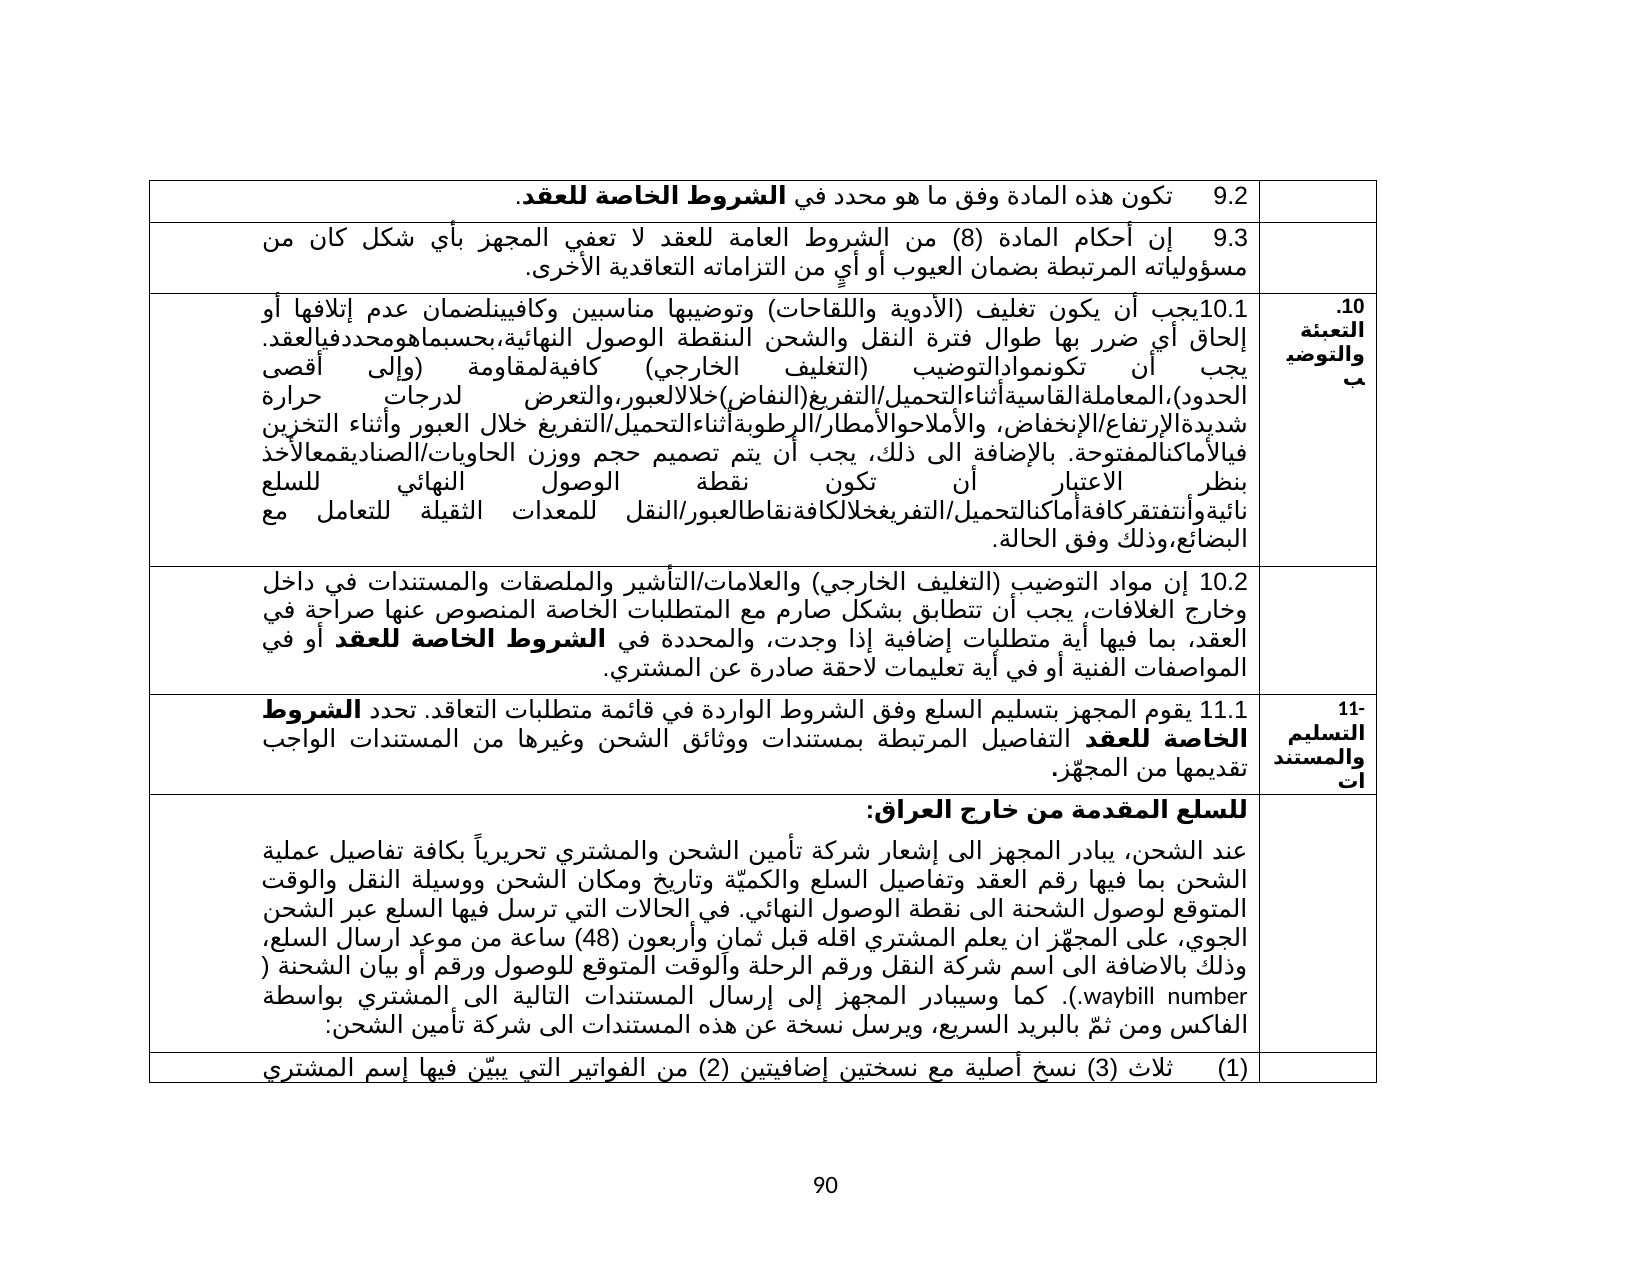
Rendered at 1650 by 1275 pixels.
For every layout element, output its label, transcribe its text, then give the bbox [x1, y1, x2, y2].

table_cell للسلع المقدمة من خارج العراق: عند الشحن، يبادر المجهز الى إشعار شركة تأمين الشحن والمشتري تحريرياً بكافة تفاصيل عملية الشحن بما فيها رقم العقد وتفاصيل السلع والكميّة وتاريخ ومكان الشحن ووسيلة النقل والوقت المتوقع لوصول الشحنة الى نقطة الوصول النهائي. في الحالات التي ترسل فيها السلع عبر الشحن الجوي، على المجهّز ان يعلم المشتري اقله قبل ثمانِ وأربعون (48) ساعة من موعد ارسال السلع، وذلك بالاضافة الى اسم شركة النقل ورقم الرحلة والوقت المتوقع للوصول ورقم أو بيان الشحنة (waybill number.). كما وسيبادر المجهز إلى إرسال المستندات التالية الى المشتري بواسطة الفاكس ومن ثمّ بالبريد السريع، ويرسل نسخة عن هذه المستندات الى شركة تأمين الشحن: [150, 795, 1259, 1052]
table_cell [1260, 223, 1376, 293]
table_cell 9.3 إن أحكام المادة (8) من الشروط العامة للعقد لا تعفي المجهز بأي شكل كان من مسؤولياته المرتبطة بضمان العيوب أو أيٍ من التزاماته التعاقدية الأخرى. [150, 223, 1259, 293]
table_cell 11- التسليم والمستندات [1260, 695, 1376, 794]
table_cell 10.2 إن مواد التوضيب (التغليف الخارجي) والعلامات/التأشير والملصقات والمستندات في داخل وخارج الغلافات، يجب أن تتطابق بشكل صارم مع المتطلبات الخاصة المنصوص عنها صراحة في العقد، بما فيها أية متطلبات إضافية إذا وجدت، والمحددة في الشروط الخاصة للعقد أو في المواصفات الفنية أو في أية تعليمات لاحقة صادرة عن المشتري. [150, 567, 1259, 694]
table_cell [150, 1053, 1259, 1082]
table_cell 9.2 تكون هذه المادة وفق ما هو محدد في الشروط الخاصة للعقد. [150, 181, 1259, 222]
table_cell 10.1يجب أن يكون تغليف (الأدوية واللقاحات) وتوضيبها مناسبين وكافيينلضمان عدم إتلافها أو إلحاق أي ضرر بها طوال فترة النقل والشحن الىنقطة الوصول النهائية،بحسبماهومحددفيالعقد. يجب أن تكونموادالتوضيب (التغليف الخارجي) كافيةلمقاومة (وإلى أقصى الحدود)،المعاملةالقاسيةأثناءالتحميل/التفريغ(النفاض)خلالالعبور،والتعرض لدرجات حرارة شديدةالإرتفاع/الإنخفاض، والأملاحوالأمطار/الرطوبةأثناءالتحميل/التفريغ خلال العبور وأثناء التخزين فيالأماكنالمفتوحة. بالإضافة الى ذلك، يجب أن يتم تصميم حجم ووزن الحاويات/الصناديقمعالأخذ بنظر الاعتبار أن تكون نقطة الوصول النهائي للسلع نائيةوأنتفتقركافةأماكنالتحميل/التفريغخلالكافةنقاطالعبور/النقل للمعدات الثقيلة للتعامل مع البضائع،وذلك وفق الحالة. [150, 294, 1259, 566]
table_cell [1260, 181, 1376, 222]
table_cell [1260, 795, 1376, 1052]
table_cell [1260, 567, 1376, 694]
table_cell [1260, 1053, 1376, 1082]
table_cell 10. التعبئة والتوضيب [1260, 294, 1376, 566]
table_cell 11.1 يقوم المجهز بتسليم السلع وفق الشروط الواردة في قائمة متطلبات التعاقد. تحدد الشروط الخاصة للعقد التفاصيل المرتبطة بمستندات ووثائق الشحن وغيرها من المستندات الواجب تقديمها من المجهّز. [150, 695, 1259, 794]
